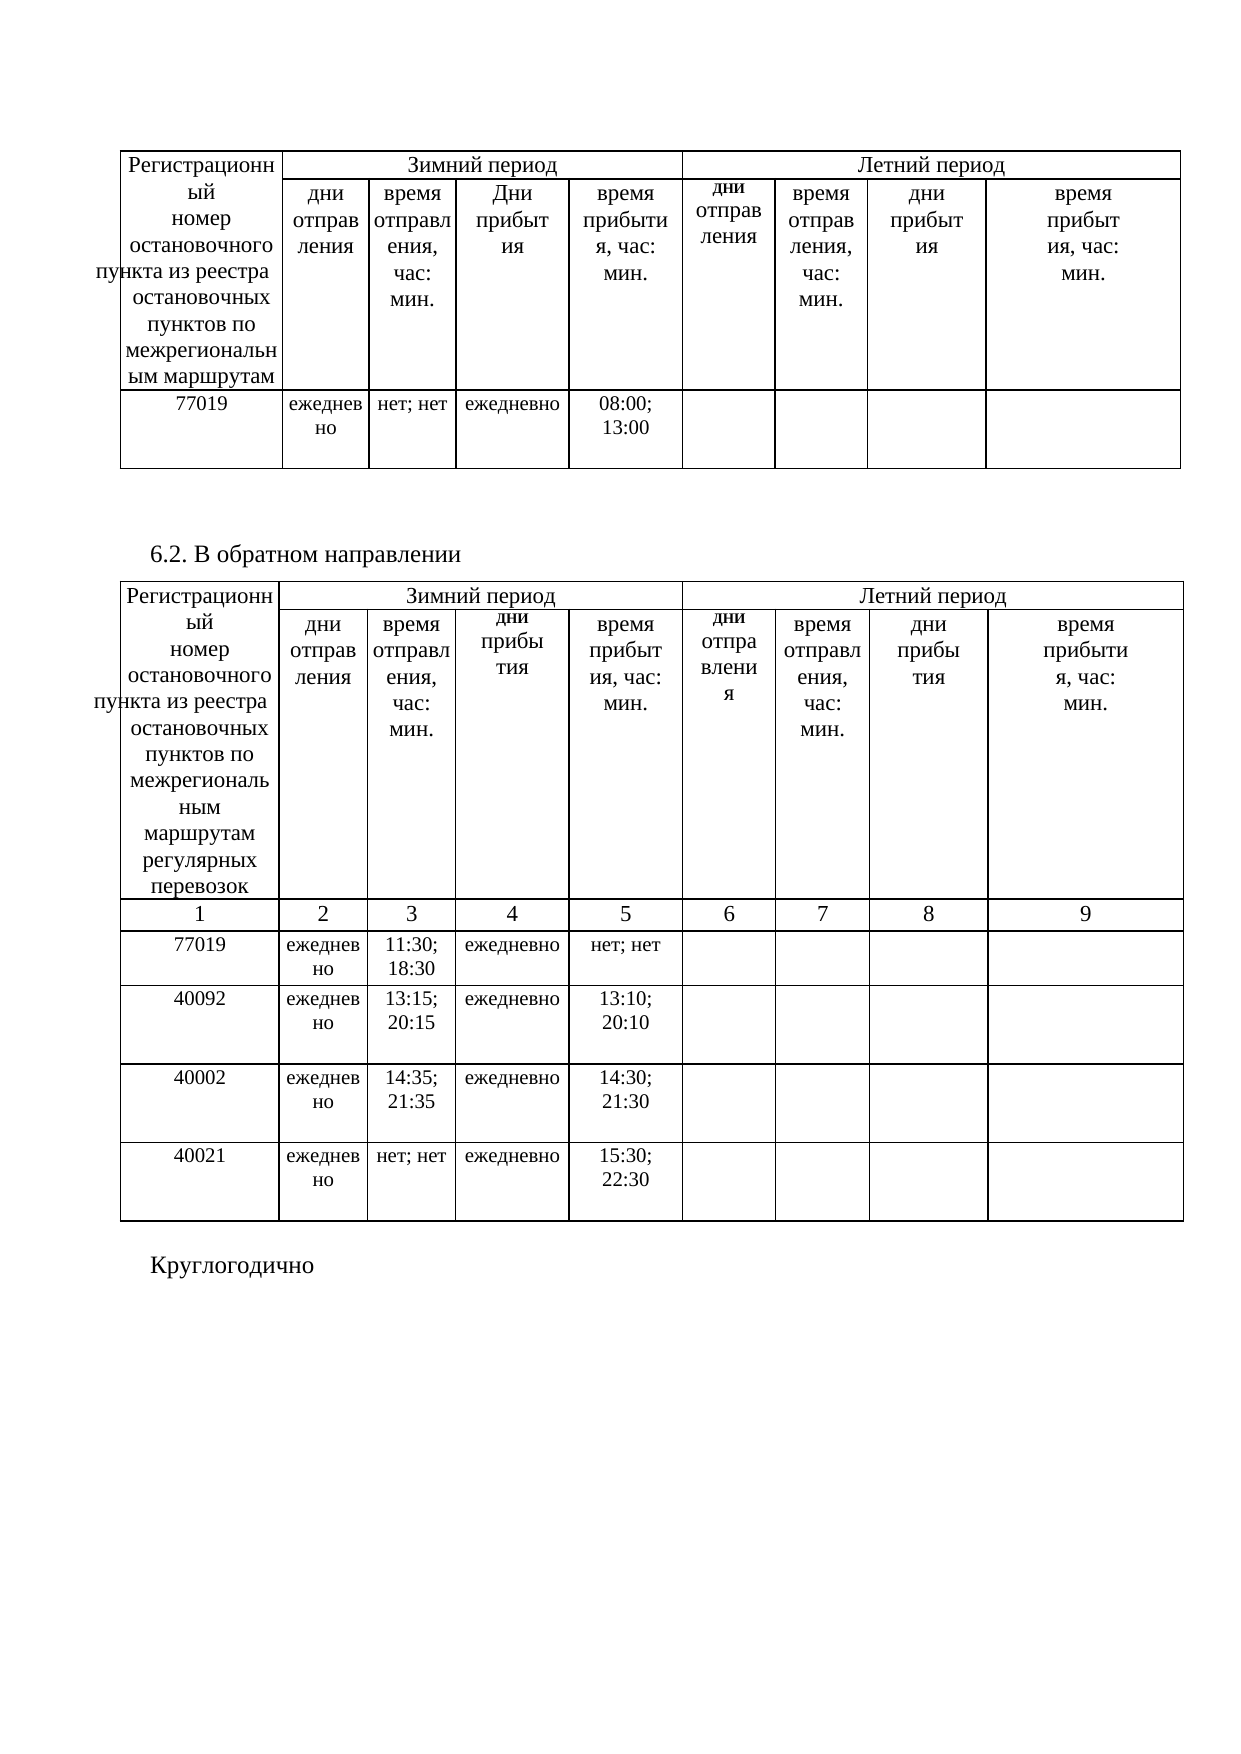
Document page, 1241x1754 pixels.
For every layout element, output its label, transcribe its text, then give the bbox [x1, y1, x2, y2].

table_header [121, 152, 282, 389]
table_cell нет; нет [570, 932, 682, 984]
table_cell [989, 986, 1183, 1063]
table_cell ежедневно [456, 986, 568, 1063]
table_header Летний период [683, 582, 1183, 608]
table_cell 15:30; 22:30 [570, 1143, 682, 1220]
table_cell 13:10; 20:10 [570, 986, 682, 1063]
table_header Зимний период [283, 152, 682, 178]
table_cell [683, 1143, 775, 1220]
table_cell 4 [456, 900, 568, 930]
table_cell 5 [570, 900, 682, 930]
table_cell 40092 [121, 986, 278, 1063]
table_cell время прибыт ия, час: мин. [570, 610, 682, 898]
table_cell 7 [776, 900, 869, 930]
table_cell 40021 [121, 1143, 278, 1220]
table_cell 77019 [121, 932, 278, 984]
table_cell время отправл ения, час: мин. [370, 180, 455, 389]
table_cell 2 [280, 900, 367, 930]
table_cell [989, 1065, 1183, 1141]
table_cell дни отправ ления [280, 610, 367, 898]
table_cell дни прибыт ия [868, 180, 985, 389]
table_cell время прибыт ия, час: мин. [987, 180, 1180, 389]
table_cell время прибыти я, час: мин. [989, 610, 1183, 898]
table_header Летний период [683, 152, 1180, 178]
table_cell 9 [989, 900, 1183, 930]
table_cell 14:30; 21:30 [570, 1065, 682, 1141]
table_cell [870, 1143, 987, 1220]
table_cell ежедневно [457, 391, 568, 468]
table_cell [989, 1143, 1183, 1220]
table_cell 8 [870, 900, 987, 930]
table_cell 11:30; 18:30 [368, 932, 455, 984]
table_cell 14:35; 21:35 [368, 1065, 455, 1141]
table_cell [987, 391, 1180, 468]
table_cell 6 [683, 900, 775, 930]
table_cell время отправ ления, час: мин. [776, 180, 867, 389]
table_cell [776, 932, 869, 984]
table_cell [683, 1065, 775, 1141]
text 6.2. В обратном направлении [150, 539, 1090, 568]
table_cell [776, 1065, 869, 1141]
table_cell [870, 932, 987, 984]
table_header Зимний период [280, 582, 682, 608]
table_cell 77019 [121, 391, 282, 468]
table_cell дни прибы тия [870, 610, 987, 898]
table_cell ежедневно [283, 391, 368, 468]
table_cell [989, 932, 1183, 984]
table_cell нет; нет [368, 1143, 455, 1220]
table_cell [776, 1143, 869, 1220]
text Круглогодично [150, 1250, 1090, 1279]
table_cell время отправл ения, час: мин. [368, 610, 455, 898]
table_cell ежедневно [456, 1143, 568, 1220]
table_cell [870, 1065, 987, 1141]
table_cell ежедневно [456, 1065, 568, 1141]
table_cell 1 [121, 900, 278, 930]
table_cell [683, 986, 775, 1063]
table_cell время прибыти я, час: мин. [570, 180, 682, 389]
table_cell время отправл ения, час: мин. [776, 610, 869, 898]
table_cell ежедневно [456, 932, 568, 984]
table_cell ежедневно [280, 1065, 367, 1141]
table_cell 13:15; 20:15 [368, 986, 455, 1063]
table_header Регистрационный номер остановочного пункта из реестра остановочных пунктов по межрегиональным маршрутам регулярных перевозок [121, 582, 278, 898]
table_cell [868, 391, 985, 468]
table_cell 40002 [121, 1065, 278, 1141]
table_cell [870, 986, 987, 1063]
table_cell ДНИ отпра влени я [683, 610, 775, 898]
table_cell ежедневно [280, 986, 367, 1063]
table_cell ежедневно [280, 932, 367, 984]
table_cell [683, 932, 775, 984]
table_cell [776, 391, 867, 468]
table_cell ДНИ прибы тия [456, 610, 568, 898]
table_cell [683, 391, 774, 468]
table_cell ДНИ отправ ления [683, 180, 774, 389]
table_cell Дни прибыт ия [457, 180, 568, 389]
table_cell 08:00; 13:00 [570, 391, 682, 468]
table_cell ежедневно [280, 1143, 367, 1220]
table_cell нет; нет [370, 391, 455, 468]
table_cell [776, 986, 869, 1063]
table_cell 3 [368, 900, 455, 930]
table_cell дни отправ ления [283, 180, 368, 389]
